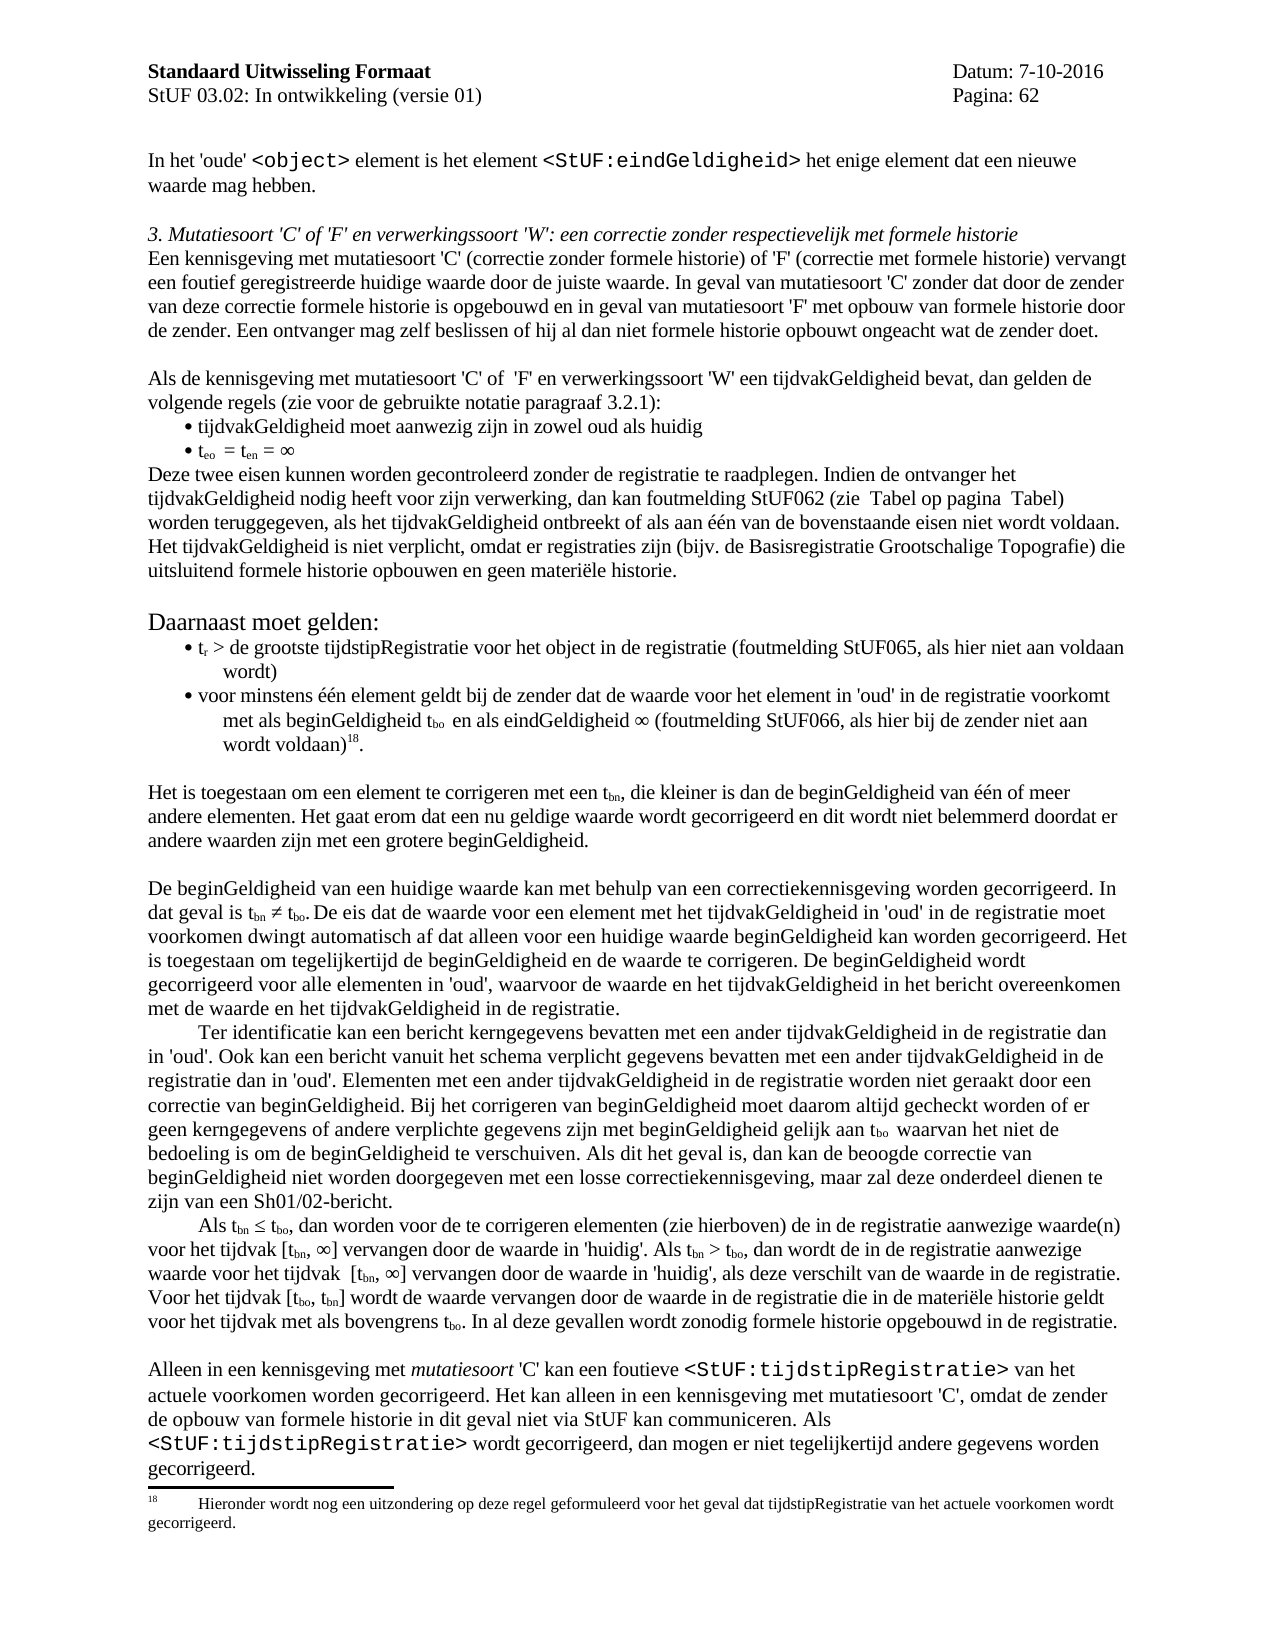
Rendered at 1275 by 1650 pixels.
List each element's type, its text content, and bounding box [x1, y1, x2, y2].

text Het is toegestaan om een element te corrigeren met een tbn, die kleiner is dan de beginGeldigheid van één of meer andere elementen. Het gaat erom dat een nu geldige waarde wordt gecorrigeerd en dit wordt niet belemmerd doordat er andere waarden zijn met een grotere beginGeldigheid. [148, 780, 1127, 852]
list tr > de grootste tijdstipRegistratie voor het object in de registratie (foutmelding StUF065, als hier niet aan voldaan wordt) [185, 635, 1127, 683]
text Alleen in een kennisgeving met mutatiesoort 'C' kan een foutieve <StUF:tijdstipRegistratie> van het actuele voorkomen worden gecorrigeerd. Het kan alleen in een kennisgeving met mutatiesoort 'C', omdat de zender de opbouw van formele historie in dit geval niet via StUF kan communiceren. Als <StUF:tijdstipRegistratie> wordt gecorrigeerd, dan mogen er niet tegelijkertijd andere gegevens worden gecorrigeerd. [148, 1357, 1127, 1480]
text De beginGeldigheid van een huidige waarde kan met behulp van een correctiekennisgeving worden gecorrigeerd. In dat geval is tbn ≠ tbo. De eis dat de waarde voor een element met het tijdvakGeldigheid in 'oud' in de registratie moet voorkomen dwingt automatisch af dat alleen voor een huidige waarde beginGeldigheid kan worden gecorrigeerd. Het is toegestaan om tegelijkertijd de beginGeldigheid en de waarde te corrigeren. De beginGeldigheid wordt gecorrigeerd voor alle elementen in 'oud', waarvoor de waarde en het tijdvakGeldigheid in het bericht overeenkomen met de waarde en het tijdvakGeldigheid in de registratie. [148, 876, 1127, 1020]
text Als tbn ≤ tbo, dan worden voor de te corrigeren elementen (zie hierboven) de in de registratie aanwezige waarde(n) voor het tijdvak [tbn, ∞] vervangen door de waarde in 'huidig'. Als tbn > tbo, dan wordt de in de registratie aanwezige waarde voor het tijdvak [tbn, ∞] vervangen door de waarde in 'huidig', als deze verschilt van de waarde in de registratie. Voor het tijdvak [tbo, tbn] wordt de waarde vervangen door de waarde in de registratie die in de materiële historie geldt voor het tijdvak met als bovengrens tbo. In al deze gevallen wordt zonodig formele historie opgebouwd in de registratie. [148, 1213, 1127, 1333]
list teo = ten = ∞ [185, 438, 1127, 462]
list tijdvakGeldigheid moet aanwezig zijn in zowel oud als huidig [185, 414, 1127, 438]
text Deze twee eisen kunnen worden gecontroleerd zonder de registratie te raadplegen. Indien de ontvanger het tijdvakGeldigheid nodig heeft voor zijn verwerking, dan kan foutmelding StUF062 (zie Tabel op pagina Tabel) worden teruggegeven, als het tijdvakGeldigheid ontbreekt of als aan één van de bovenstaande eisen niet wordt voldaan. Het tijdvakGeldigheid is niet verplicht, omdat er registraties zijn (bijv. de Basisregistratie Grootschalige Topografie) die uitsluitend formele historie opbouwen en geen materiële historie. [148, 462, 1127, 582]
list voor minstens één element geldt bij de zender dat de waarde voor het element in 'oud' in de registratie voorkomt met als beginGeldigheid tbo en als eindGeldigheid ∞ (foutmelding StUF066, als hier bij de zender niet aan wordt voldaan). [185, 683, 1127, 756]
text Als de kennisgeving met mutatiesoort 'C' of 'F' en verwerkingssoort 'W' een tijdvakGeldigheid bevat, dan gelden de volgende regels (zie voor de gebruikte notatie paragraaf 5.2.1): [148, 366, 1127, 414]
text Een kennisgeving met mutatiesoort 'C' (correctie zonder formele historie) of 'F' (correctie met formele historie) vervangt een foutief geregistreerde huidige waarde door de juiste waarde. In geval van mutatiesoort 'C' zonder dat door de zender van deze correctie formele historie is opgebouwd en in geval van mutatiesoort 'F' met opbouw van formele historie door de zender. Een ontvanger mag zelf beslissen of hij al dan niet formele historie opbouwt ongeacht wat de zender doet. [148, 246, 1127, 342]
text 3. Mutatiesoort 'C' of 'F' en verwerkingssoort 'W': een correctie zonder respectievelijk met formele historie [148, 222, 1127, 246]
text In het 'oude' <object> element is het element <StUF:eindGeldigheid> het enige element dat een nieuwe waarde mag hebben. [148, 148, 1127, 197]
text Ter identificatie kan een bericht kerngegevens bevatten met een ander tijdvakGeldigheid in de registratie dan in 'oud'. Ook kan een bericht vanuit het schema verplicht gegevens bevatten met een ander tijdvakGeldigheid in de registratie dan in 'oud'. Elementen met een ander tijdvakGeldigheid in de registratie worden niet geraakt door een correctie van beginGeldigheid. Bij het corrigeren van beginGeldigheid moet daarom altijd gecheckt worden of er geen kerngegevens of andere verplichte gegevens zijn met beginGeldigheid gelijk aan tbo waarvan het niet de bedoeling is om de beginGeldigheid te verschuiven. Als dit het geval is, dan kan de beoogde correctie van beginGeldigheid niet worden doorgegeven met een losse correctiekennisgeving, maar zal deze onderdeel dienen te zijn van een Sh01/02-bericht. [148, 1020, 1127, 1213]
text Daarnaast moet gelden: [148, 607, 1127, 635]
